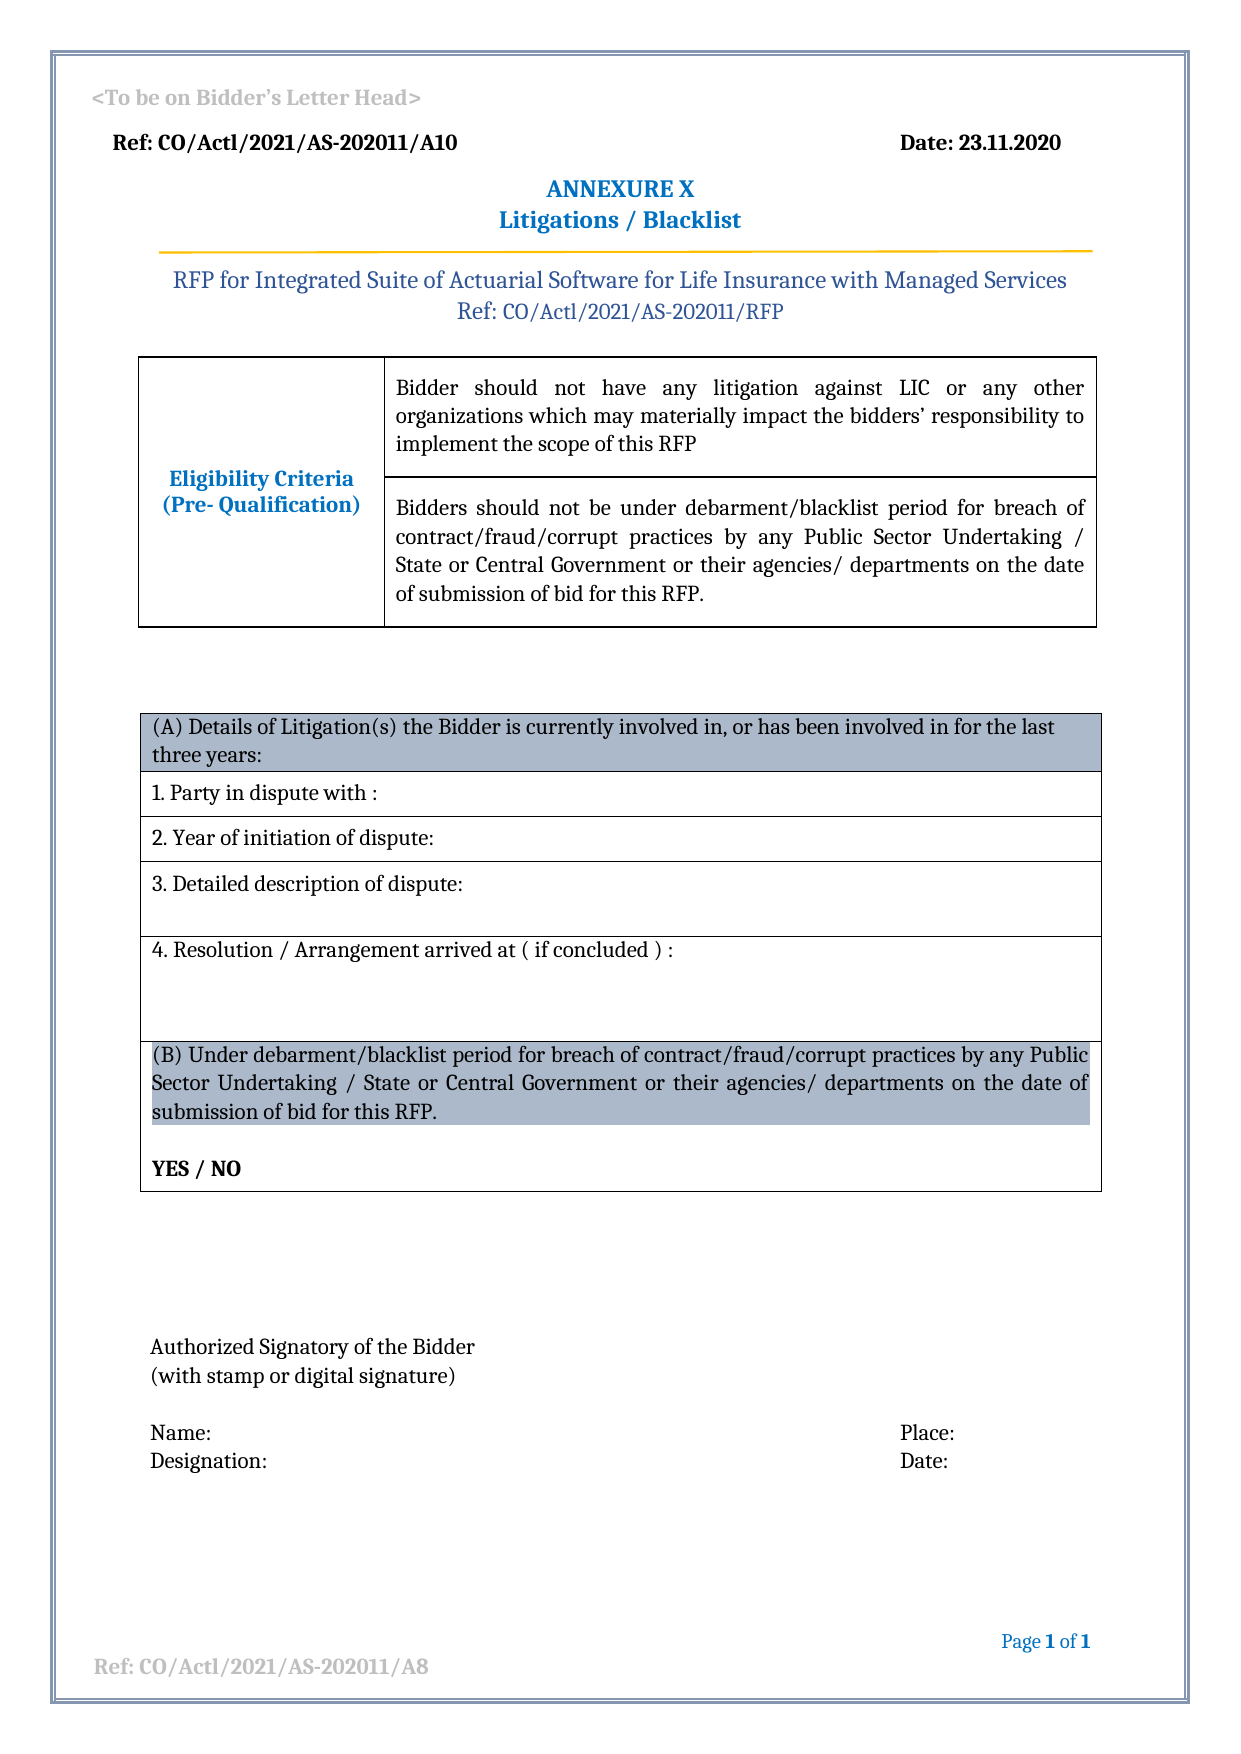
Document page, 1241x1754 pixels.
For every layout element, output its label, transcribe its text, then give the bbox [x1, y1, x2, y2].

table_cell 1. Party in dispute with : [141, 772, 1101, 816]
text Ref: CO/Actl/2021/AS-202011/RFP [150, 297, 1090, 326]
table_cell 4. Resolution / Arrangement arrived at ( if concluded ) : [141, 937, 1101, 1041]
table_header Bidder should not have any litigation against LIC or any other organizations which may materially impact the bidders’ responsibility to implement the scope of this RFP [385, 358, 1096, 476]
text RFP for Integrated Suite of Actuarial Software for Life Insurance with Managed Services [150, 266, 1090, 295]
text ANNEXURE X [150, 175, 1090, 204]
text (with stamp or digital signature) [150, 1362, 1090, 1389]
table_header Eligibility Criteria (Pre- Qualification) [139, 358, 384, 626]
text Authorized Signatory of the Bidder [150, 1334, 1090, 1360]
table_cell (B) Under debarment/blacklist period for breach of contract/fraud/corrupt practices by any Public Sector Undertaking / State or Central Government or their agencies/ departments on the date of submission of bid for this RFP. YES / NO [141, 1042, 1101, 1191]
text Designation: Date: [150, 1448, 1090, 1474]
text Ref: CO/Actl/2021/AS-202011/A10 Date: 23.11.2020 [112, 130, 1090, 156]
text Name: Place: [150, 1419, 1090, 1446]
table_cell Bidders should not be under debarment/blacklist period for breach of contract/fraud/corrupt practices by any Public Sector Undertaking / State or Central Government or their agencies/ departments on the date of submission of bid for this RFP. [385, 478, 1096, 626]
table_cell 3. Detailed description of dispute: [141, 862, 1101, 936]
table_cell 2. Year of initiation of dispute: [141, 817, 1101, 861]
table_header (A) Details of Litigation(s) the Bidder is currently involved in, or has been involved in for the last three years: [141, 714, 1101, 771]
text Litigations / Blacklist [150, 206, 1090, 235]
